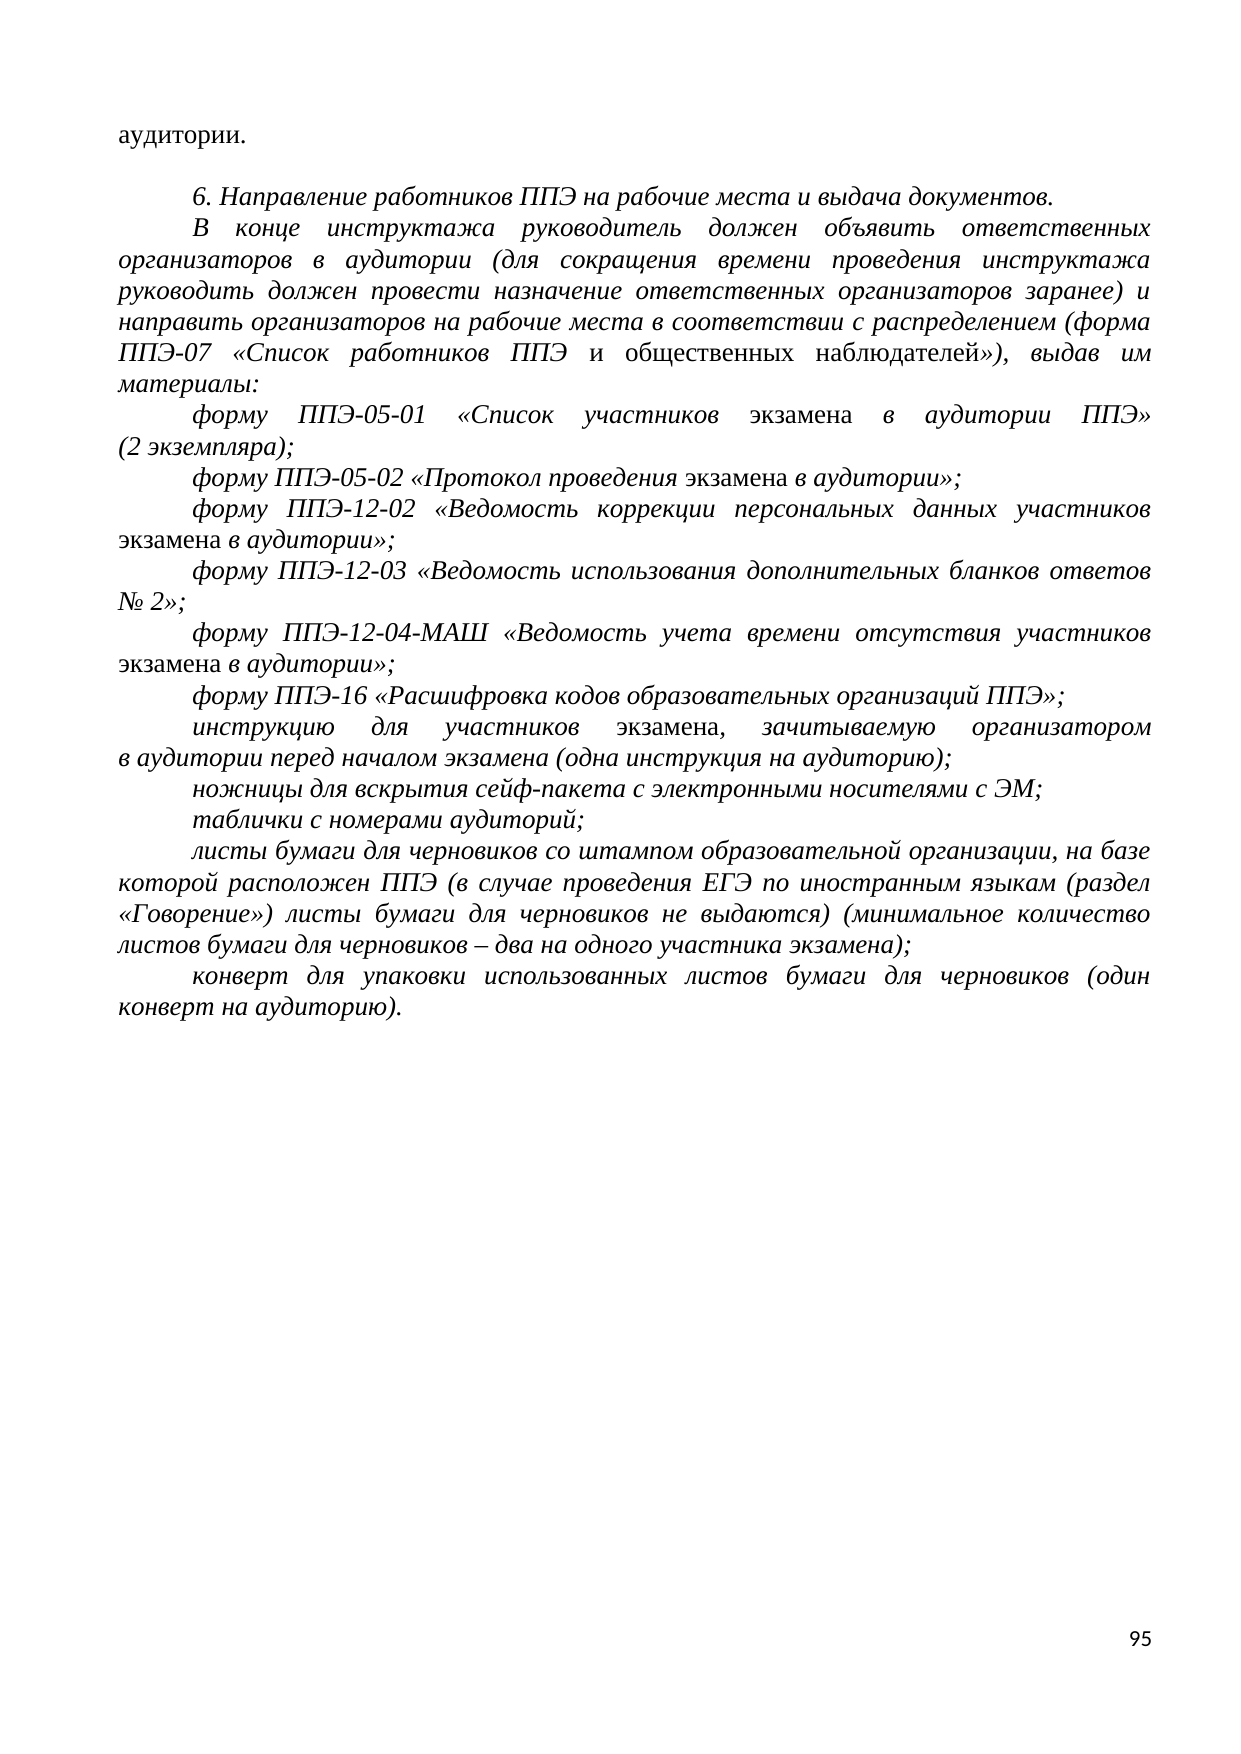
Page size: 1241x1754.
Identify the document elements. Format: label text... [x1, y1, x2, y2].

text инструкцию для участников экзамена, зачитываемую организатором в аудитории перед началом экзамена (одна инструкция на аудиторию); [118, 710, 1152, 772]
text форму ППЭ-05-01 «Список участников экзамена в аудитории ППЭ» (2 экземпляра); [118, 398, 1152, 461]
text форму ППЭ-12-04-МАШ «Ведомость учета времени отсутствия участников экзамена в аудитории»; [118, 616, 1152, 679]
text форму ППЭ-05-02 «Протокол проведения экзамена в аудитории»; [118, 461, 1152, 492]
text конверт для упаковки использованных листов бумаги для черновиков (один конверт на аудиторию). [118, 959, 1152, 1021]
text 6. Направление работников ППЭ на рабочие места и выдача документов. [118, 180, 1152, 212]
text ножницы для вскрытия сейф-пакета с электронными носителями с ЭМ; [118, 772, 1152, 803]
text форму ППЭ-12-02 «Ведомость коррекции персональных данных участников экзамена в аудитории»; [118, 492, 1152, 554]
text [118, 118, 1152, 149]
text форму ППЭ-12-03 «Ведомость использования дополнительных бланков ответов № 2»; [118, 554, 1152, 616]
text листы бумаги для черновиков со штампом образовательной организации, на базе которой расположен ППЭ (в случае проведения ЕГЭ по иностранным языкам (раздел «Говорение») листы бумаги для черновиков не выдаются) (минимальное количество листов бумаги для черновиков – два на одного участника экзамена); [118, 834, 1152, 959]
text В конце инструктажа руководитель должен объявить ответственных организаторов в аудитории (для сокращения времени проведения инструктажа руководить должен провести назначение ответственных организаторов заранее) и направить организаторов на рабочие места в соответствии с распределением (форма ППЭ-07 «Список работников ППЭ и общественных наблюдателей»), выдав им материалы: [118, 212, 1152, 398]
text форму ППЭ-16 «Расшифровка кодов образовательных организаций ППЭ»; [118, 679, 1152, 710]
text таблички с номерами аудиторий; [118, 803, 1152, 834]
